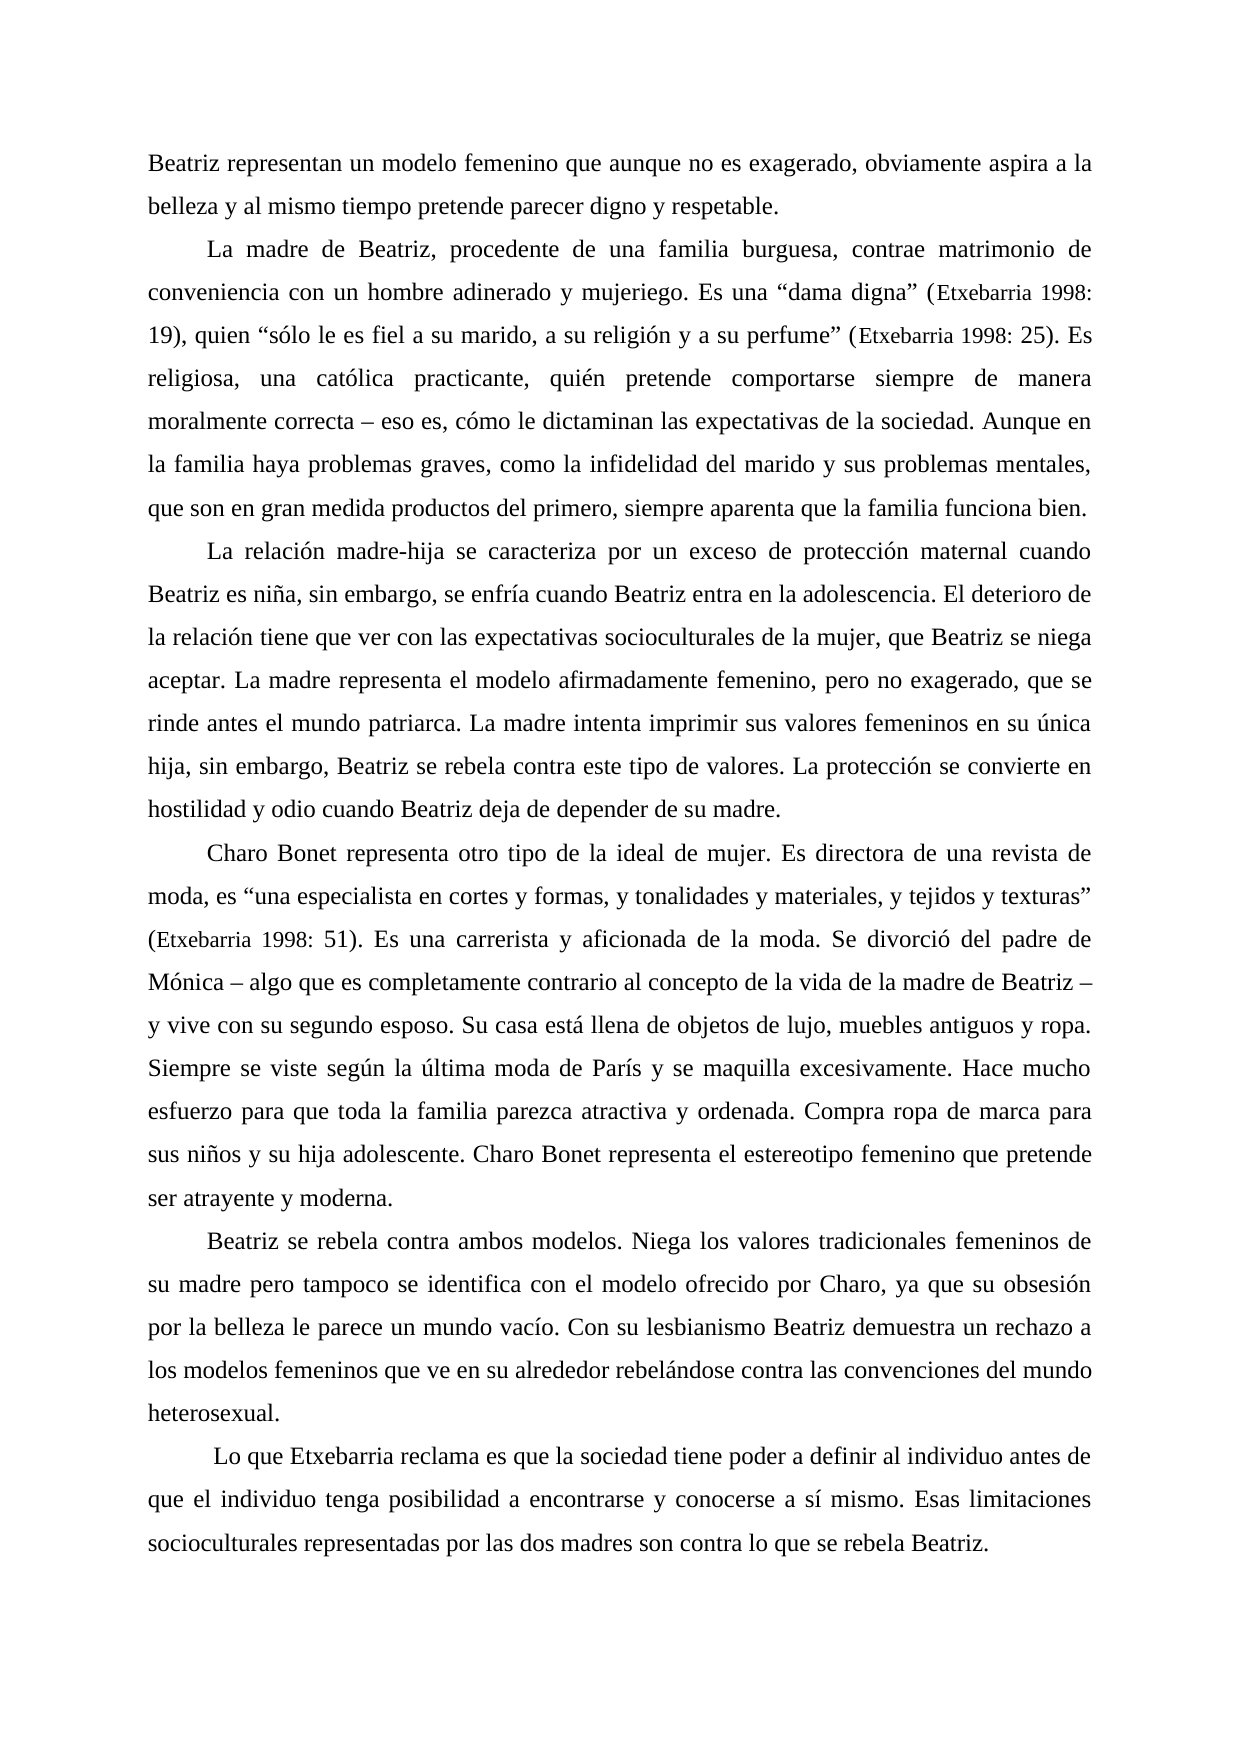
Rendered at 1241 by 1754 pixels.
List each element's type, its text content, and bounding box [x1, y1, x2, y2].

text La madre de Beatriz, procedente de una familia burguesa, contrae matrimonio de conveniencia con un hombre adinerado y mujeriego. Es una “dama digna” (Etxebarria 1998: 19), quien “sólo le es fiel a su marido, a su religión y a su perfume” (Etxebarria 1998: 25). Es religiosa, una católica practicante, quién pretende comportarse siempre de manera moralmente correcta – eso es, cómo le dictaminan las expectativas de la sociedad. Aunque en la familia haya problemas graves, como la infidelidad del marido y sus problemas mentales, que son en gran medida productos del primero, siempre aparenta que la familia funciona bien. [148, 234, 1093, 521]
text Beatriz se rebela contra ambos modelos. Niega los valores tradicionales femeninos de su madre pero tampoco se identifica con el modelo ofrecido por Charo, ya que su obsesión por la belleza le parece un mundo vacío. Con su lesbianismo Beatriz demuestra un rechazo a los modelos femeninos que ve en su alrededor rebelándose contra las convenciones del mundo heterosexual. [148, 1226, 1093, 1427]
text Charo Bonet representa otro tipo de la ideal de mujer. Es directora de una revista de moda, es “una especialista en cortes y formas, y tonalidades y materiales, y tejidos y texturas” (Etxebarria 1998: 51). Es una carrerista y aficionada de la moda. Se divorció del padre de Mónica – algo que es completamente contrario al concepto de la vida de la madre de Beatriz – y vive con su segundo esposo. Su casa está llena de objetos de lujo, muebles antiguos y ropa. Siempre se viste según la última moda de París y se maquilla excesivamente. Hace mucho esfuerzo para que toda la familia parezca atractiva y ordenada. Compra ropa de marca para sus niños y su hija adolescente. Charo Bonet representa el estereotipo femenino que pretende ser atrayente y moderna. [148, 838, 1093, 1211]
text Lo que Etxebarria reclama es que la sociedad tiene poder a definir al individuo antes de que el individuo tenga posibilidad a encontrarse y conocerse a sí mismo. Esas limitaciones socioculturales representadas por las dos madres son contra lo que se rebela Beatriz. [148, 1441, 1093, 1556]
text La relación madre-hija se caracteriza por un exceso de protección maternal cuando Beatriz es niña, sin embargo, se enfría cuando Beatriz entra en la adolescencia. El deterioro de la relación tiene que ver con las expectativas socioculturales de la mujer, que Beatriz se niega aceptar. La madre representa el modelo afirmadamente femenino, pero no exagerado, que se rinde antes el mundo patriarca. La madre intenta imprimir sus valores femeninos en su única hija, sin embargo, Beatriz se rebela contra este tipo de valores. La protección se convierte en hostilidad y odio cuando Beatriz deja de depender de su madre. [148, 536, 1093, 823]
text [148, 148, 1093, 219]
